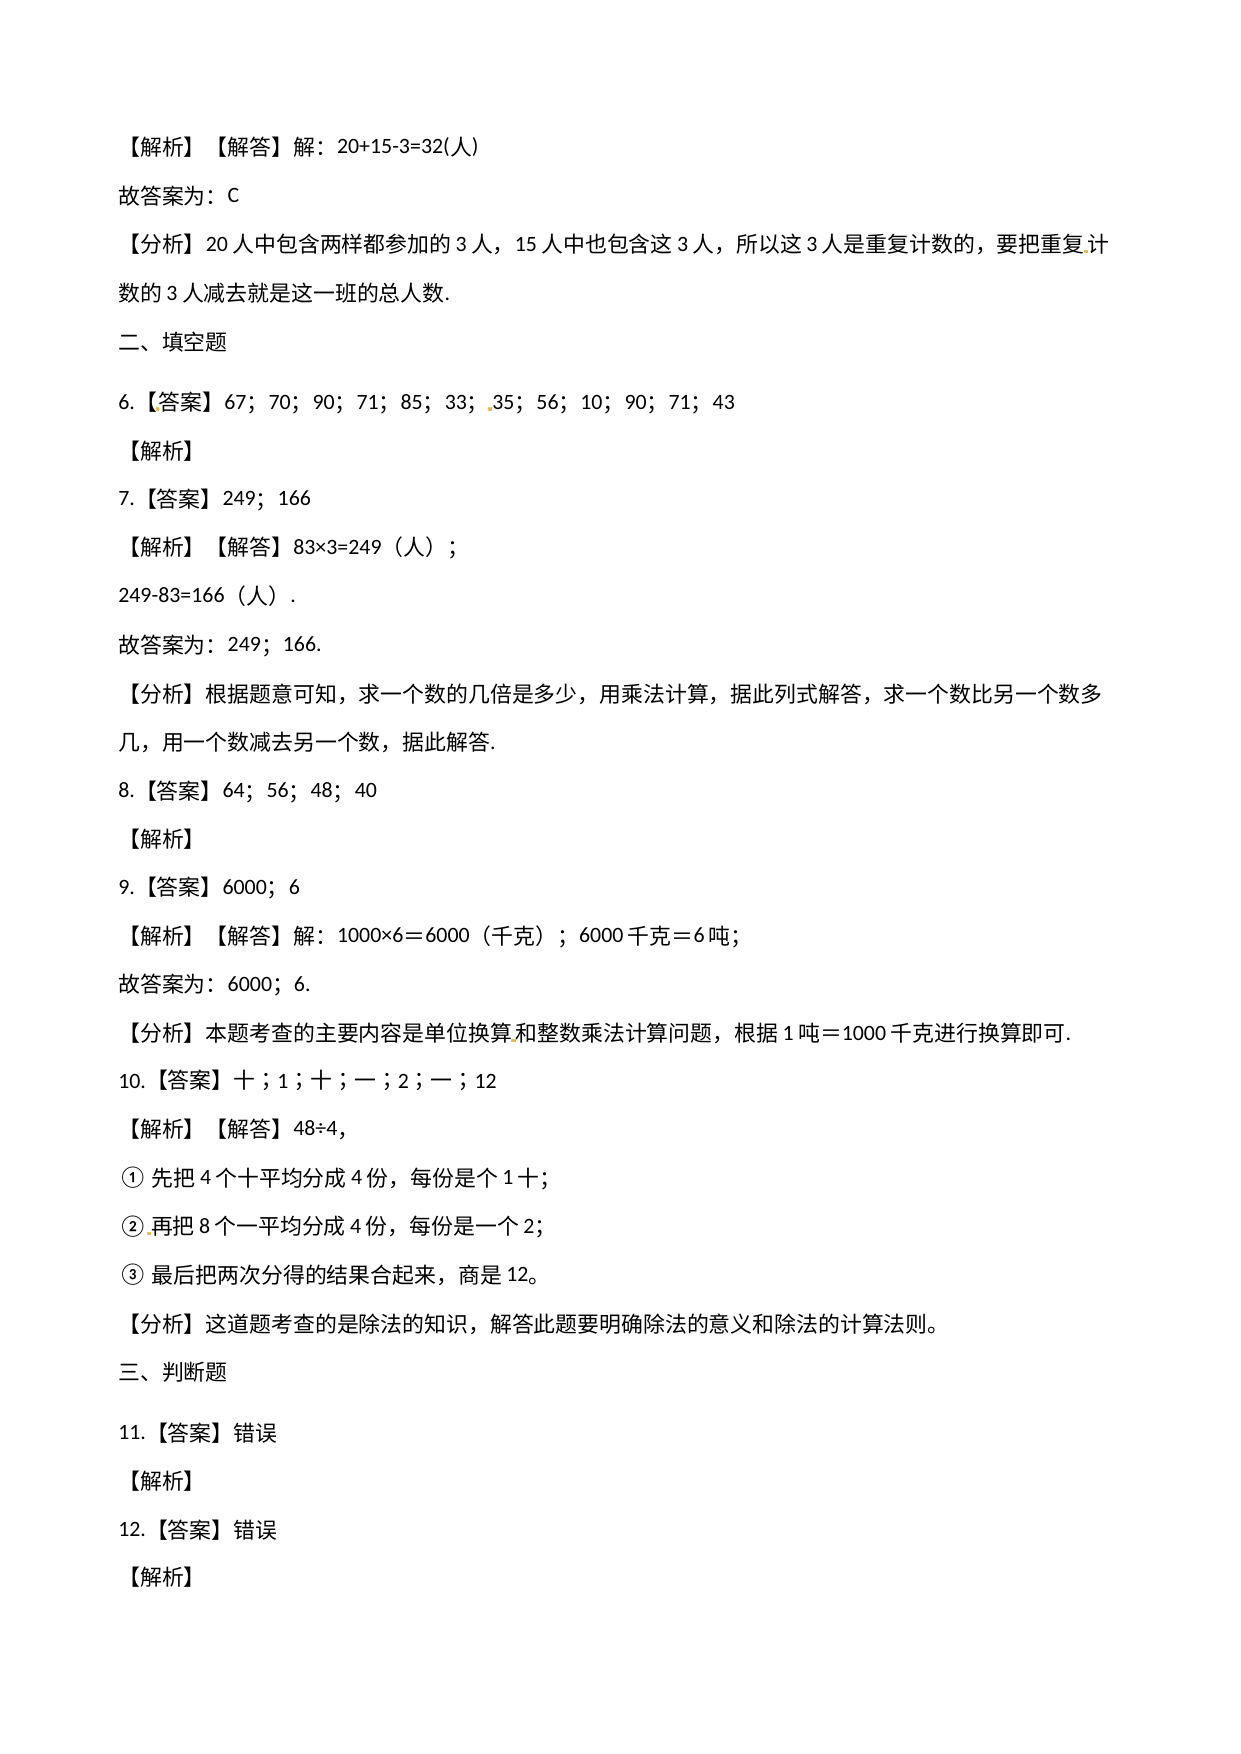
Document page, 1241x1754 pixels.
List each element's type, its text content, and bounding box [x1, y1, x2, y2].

text 【解析】【解答】48÷4， ①先把4个十平均分成4份，每份是个1十； ②再把8个一平均分成4份，每份是一个2； ③最后把两次分得的结果合起来，商是12。 【分析】这道题考查的是除法的知识，解答此题要明确除法的意义和除法的计算法则。 [118, 1111, 1122, 1339]
text 【解析】 [118, 433, 1122, 466]
text 【解析】 [118, 1561, 1122, 1593]
text 【解析】【解答】解：20+15-3=32(人) 故答案为：C 【分析】20人中包含两样都参加的3人，15人中也包含这3人，所以这3人是重复计数的，要把重复计数的3人减去就是这一班的总人数. [118, 129, 1122, 308]
text 8.【答案】64；56；48；40 [来源:Z§xx§k.Com] [118, 773, 1122, 806]
text 6.【答案】67；70；90；71；85；33；35；56；10；90；71；43 [118, 385, 1122, 417]
text 【解析】【解答】解：1000×6＝6000（千克）；6000千克＝6吨； 故答案为：6000；6. 【分析】本题考查的主要内容是单位换算和整数乘法计算问题，根据1吨＝1000千克进行换算即可. [118, 918, 1122, 1048]
text 【解析】 [118, 822, 1122, 854]
text 12.【答案】错误 [118, 1512, 1122, 1545]
text 二、填空题[来源:学科网] [118, 324, 1122, 357]
text 【解析】 [118, 1464, 1122, 1496]
text 11.【答案】错误 [118, 1416, 1122, 1448]
text 9.【答案】6000；6 [118, 870, 1122, 902]
text 三、判断题 [118, 1355, 1122, 1387]
text 7.【答案】249；166 [118, 482, 1122, 514]
text 10.【答案】十；1；十；一；2；一；12 [118, 1064, 1122, 1097]
text 【解析】【解答】83×3=249（人）； 249-83=166（人）. 故答案为：249；166. 【分析】根据题意可知，求一个数的几倍是多少，用乘法计算，据此列式解答，求一个数比另一个数多几，用一个数减去另一个数，据此解答. [118, 530, 1122, 757]
